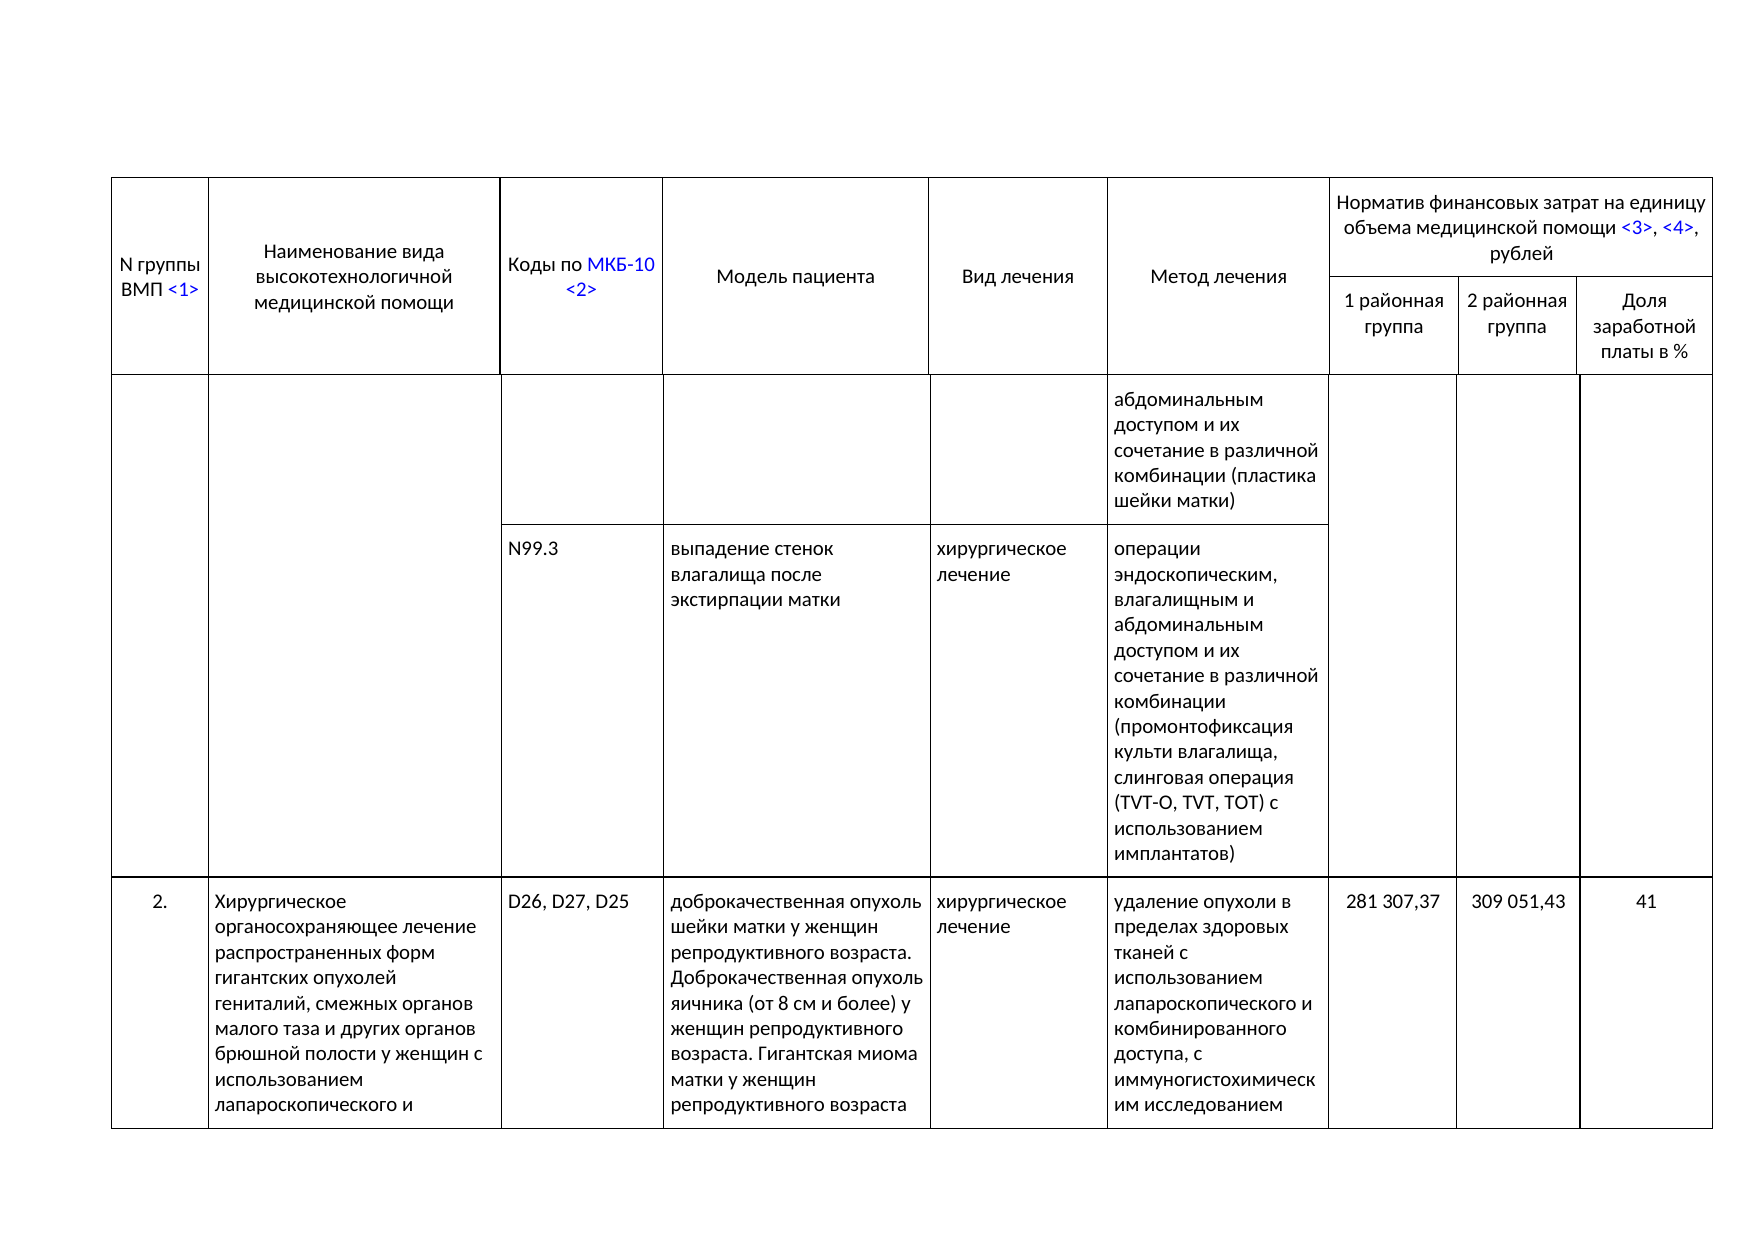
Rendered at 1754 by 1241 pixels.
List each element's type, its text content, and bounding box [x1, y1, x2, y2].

table_cell доброкачественная опухоль шейки матки у женщин репродуктивного возраста. Доброкачественная опухоль яичника (от 8 см и более) у женщин репродуктивного возраста. Гигантская миома матки у женщин репродуктивного возраста [664, 878, 930, 1127]
table_cell операции эндоскопическим, влагалищным и абдоминальным доступом и их сочетание в различной комбинации (пластика шейки матки) [1108, 375, 1328, 524]
table_cell 1 районная группа [1330, 277, 1458, 374]
table_cell 41 [1581, 878, 1712, 1127]
table_header Норматив финансовых затрат на единицу объема медицинской помощи <3>, <4>, рублей [1330, 178, 1712, 276]
table_cell D26, D27, D25 [502, 878, 663, 1127]
table_cell хирургическое лечение [931, 525, 1107, 876]
table_header Метод лечения [1108, 178, 1329, 374]
table_cell выпадение стенок влагалища после экстирпации матки [664, 525, 930, 876]
table_cell 281 307,37 [1329, 878, 1456, 1127]
table_header Вид лечения [929, 178, 1107, 374]
table_cell хирургическое лечение [931, 878, 1107, 1127]
table_header Модель пациента [663, 178, 928, 374]
table_cell 2 районная группа [1459, 277, 1576, 374]
table_cell удаление опухоли в пределах здоровых тканей с использованием лапароскопического и комбинированного доступа, с иммуногистохимическим исследованием удаленных тканей [1108, 878, 1328, 1127]
table_cell операции эндоскопическим, влагалищным и абдоминальным доступом и их сочетание в различной комбинации (промонтофиксация культи влагалища, слинговая операция (TVT-O, TVT, TOT) с использованием имплантатов) [1108, 525, 1328, 876]
table_cell N99.3 [502, 525, 663, 876]
table_cell 2. [112, 878, 208, 1127]
table_cell Доля заработной платы в % [1577, 277, 1712, 374]
table_header Коды по МКБ-10 <2> [501, 178, 662, 374]
table_header N группы ВМП <1> [112, 178, 208, 374]
table_header Наименование вида высокотехнологичной медицинской помощи [209, 178, 499, 374]
table_cell 309 051,43 [1457, 878, 1579, 1127]
table_cell Хирургическое органосохраняющее лечение распространенных форм гигантских опухолей гениталий, смежных органов малого таза и других органов брюшной полости у женщин с использованием лапароскопического и комбинированного доступа [209, 878, 501, 1127]
